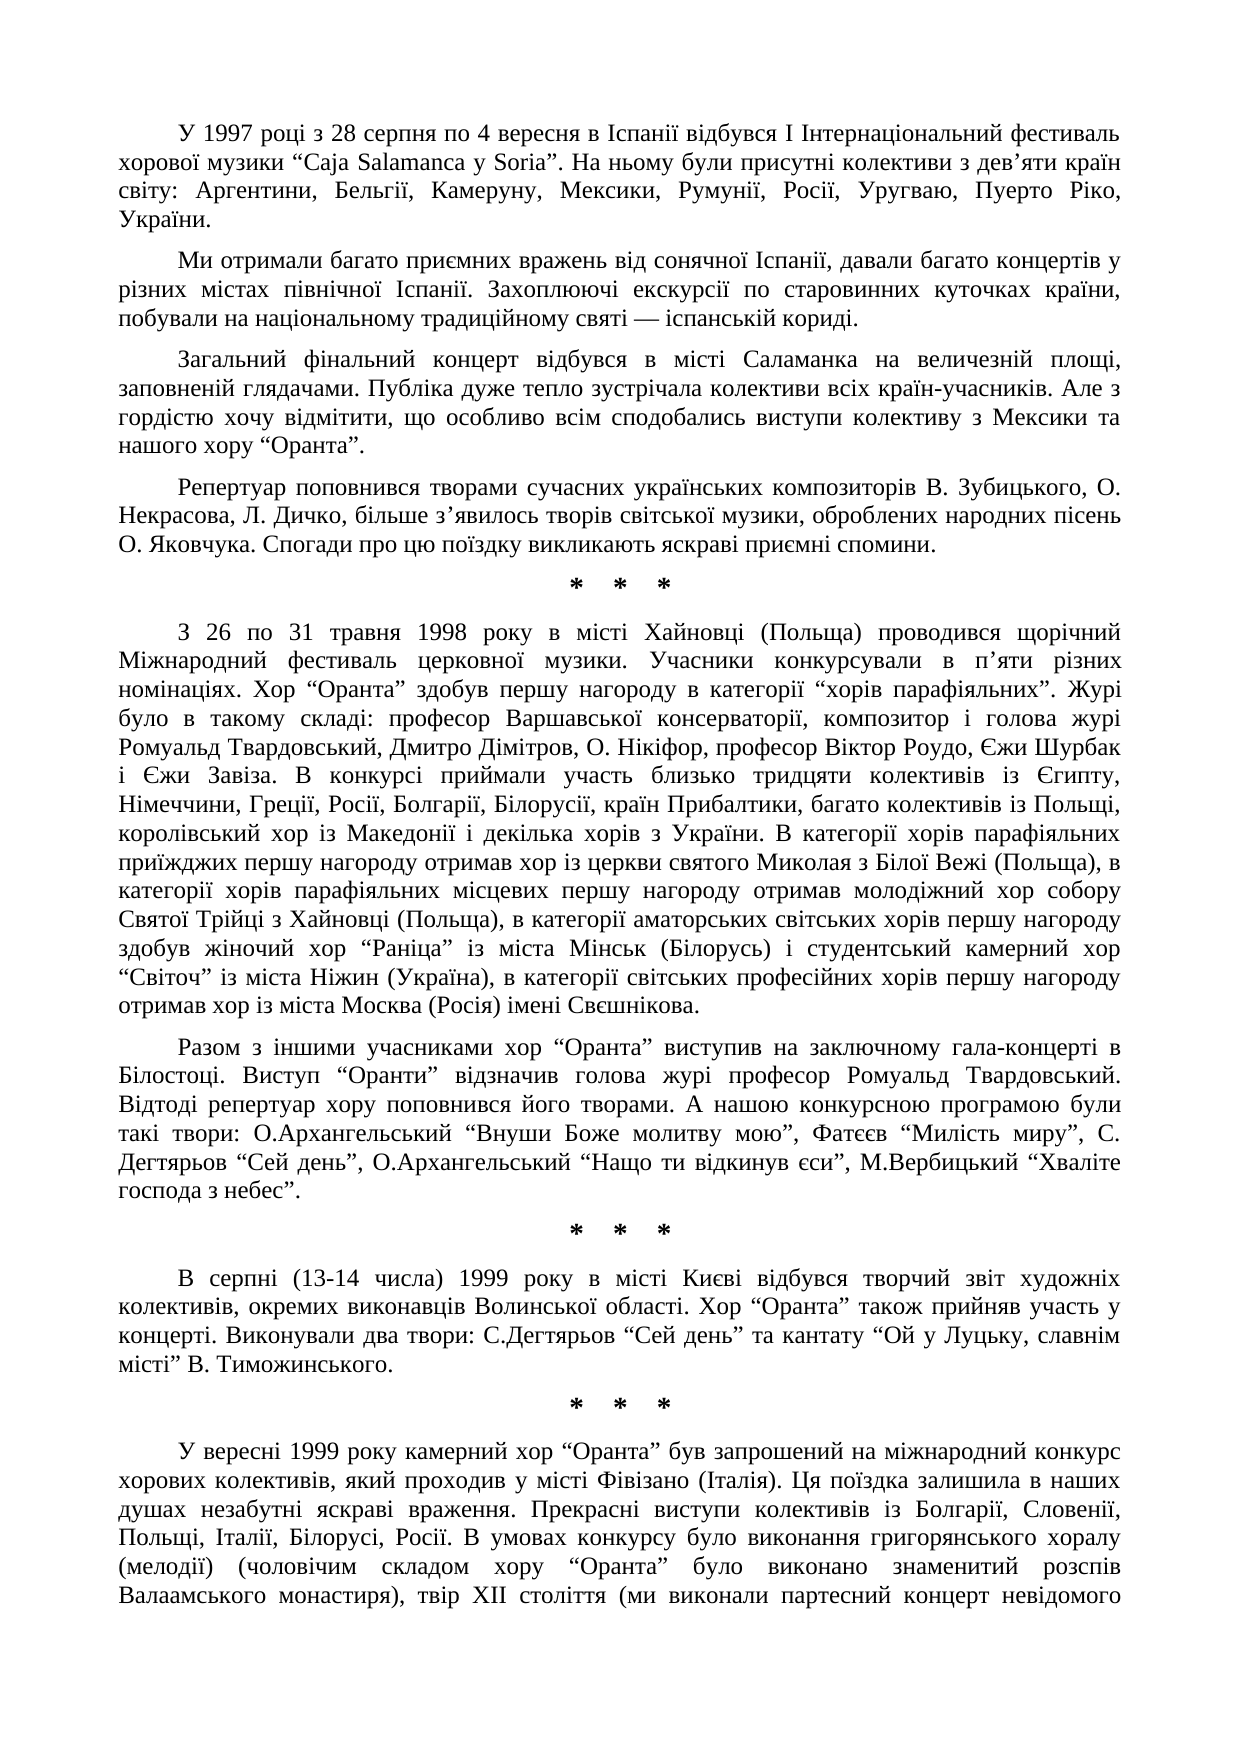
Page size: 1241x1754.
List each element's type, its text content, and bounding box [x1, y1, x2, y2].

text * * * [118, 571, 1122, 604]
text * * * [118, 1390, 1122, 1424]
text Ми отримали багато приємних вражень від сонячної Іспанії, давали багато концертів у різних містах північної Іспанії. Захоплюючі екскурсії по старовинних куточках країни, побували на національному традиційному святі — іспанській кориді. [118, 246, 1122, 332]
text З 26 по 31 травня 1998 року в місті Хайновці (Польща) проводився щорічний Міжнародний фестиваль церковної музики. Учасники конкурсували в п’яти різних номінаціях. Хор “Оранта” здобув першу нагороду в категорії “хорів парафіяльних”. Журі було в такому складі: професор Варшавської консерваторії, композитор і голова журі Ромуальд Твардовський, Дмитро Дімітров, О. Нікіфор, професор Віктор Роудо, Єжи Шурбак і Єжи Завіза. В конкурсі приймали участь близько тридцяти колективів із Єгипту, Німеччини, Греції, Росії, Болгарії, Білорусії, країн Прибалтики, багато колективів із Польщі, королівський хор із Македонії і декілька хорів з України. В категорії хорів парафіяльних приїжджих першу нагороду отримав хор із церкви святого Миколая з Білої Вежі (Польща), в категорії хорів парафіяльних місцевих першу нагороду отримав молодіжний хор собору Святої Трійці з Хайновці (Польща), в категорії аматорських світських хорів першу нагороду здобув жіночий хор “Раніца” із міста Мінськ (Білорусь) і студентський камерний хор “Світоч” із міста Ніжин (Україна), в категорії світських професійних хорів першу нагороду отримав хор із міста Москва (Росія) імені Свєшнікова. [118, 617, 1122, 1019]
text Загальний фінальний концерт відбувся в місті Саламанка на величезній площі, заповненій глядачами. Публіка дуже тепло зустрічала колективи всіх країн-учасників. Але з гордістю хочу відмітити, що особливо всім сподобались виступи колективу з Мексики та нашого хору “Оранта”. [118, 344, 1122, 459]
text Репертуар поповнився творами сучасних українських композиторів В. Зубицького, О. Некрасова, Л. Дичко, більше з’явилось творів світської музики, оброблених народних пісень О. Яковчука. Спогади про цю поїздку викликають яскраві приємні спомини. [118, 472, 1122, 558]
text У 1997 році з 28 серпня по 4 вересня в Іспанії відбувся І Інтернаціональний фестиваль хорової музики “Caja Salamanca y Soria”. На ньому були присутні колективи з дев’яти країн світу: Аргентини, Бельгії, Камеруну, Мексики, Румунії, Росії, Уругваю, Пуерто Ріко, України. [118, 118, 1122, 233]
text Разом з іншими учасниками хор “Оранта” виступив на заключному гала-концерті в Білостоці. Виступ “Оранти” відзначив голова журі професор Ромуальд Твардовський. Відтоді репертуар хору поповнився його творами. А нашою конкурсною програмою були такі твори: О.Архангельський “Внуши Боже молитву мою”, Фатєєв “Милість миру”, С. Дегтярьов “Сей день”, О.Архангельський “Нащо ти відкинув єси”, М.Вербицький “Хваліте господа з небес”. [118, 1032, 1122, 1204]
text В серпні (13-14 числа) 1999 року в місті Києві відбувся творчий звіт художніх колективів, окремих виконавців Волинської області. Хор “Оранта” також прийняв участь у концерті. Виконували два твори: С.Дегтярьов “Сей день” та кантату “Ой у Луцьку, славнім місті” В. Тиможинського. [118, 1263, 1122, 1378]
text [118, 1436, 1122, 1609]
text * * * [118, 1217, 1122, 1250]
